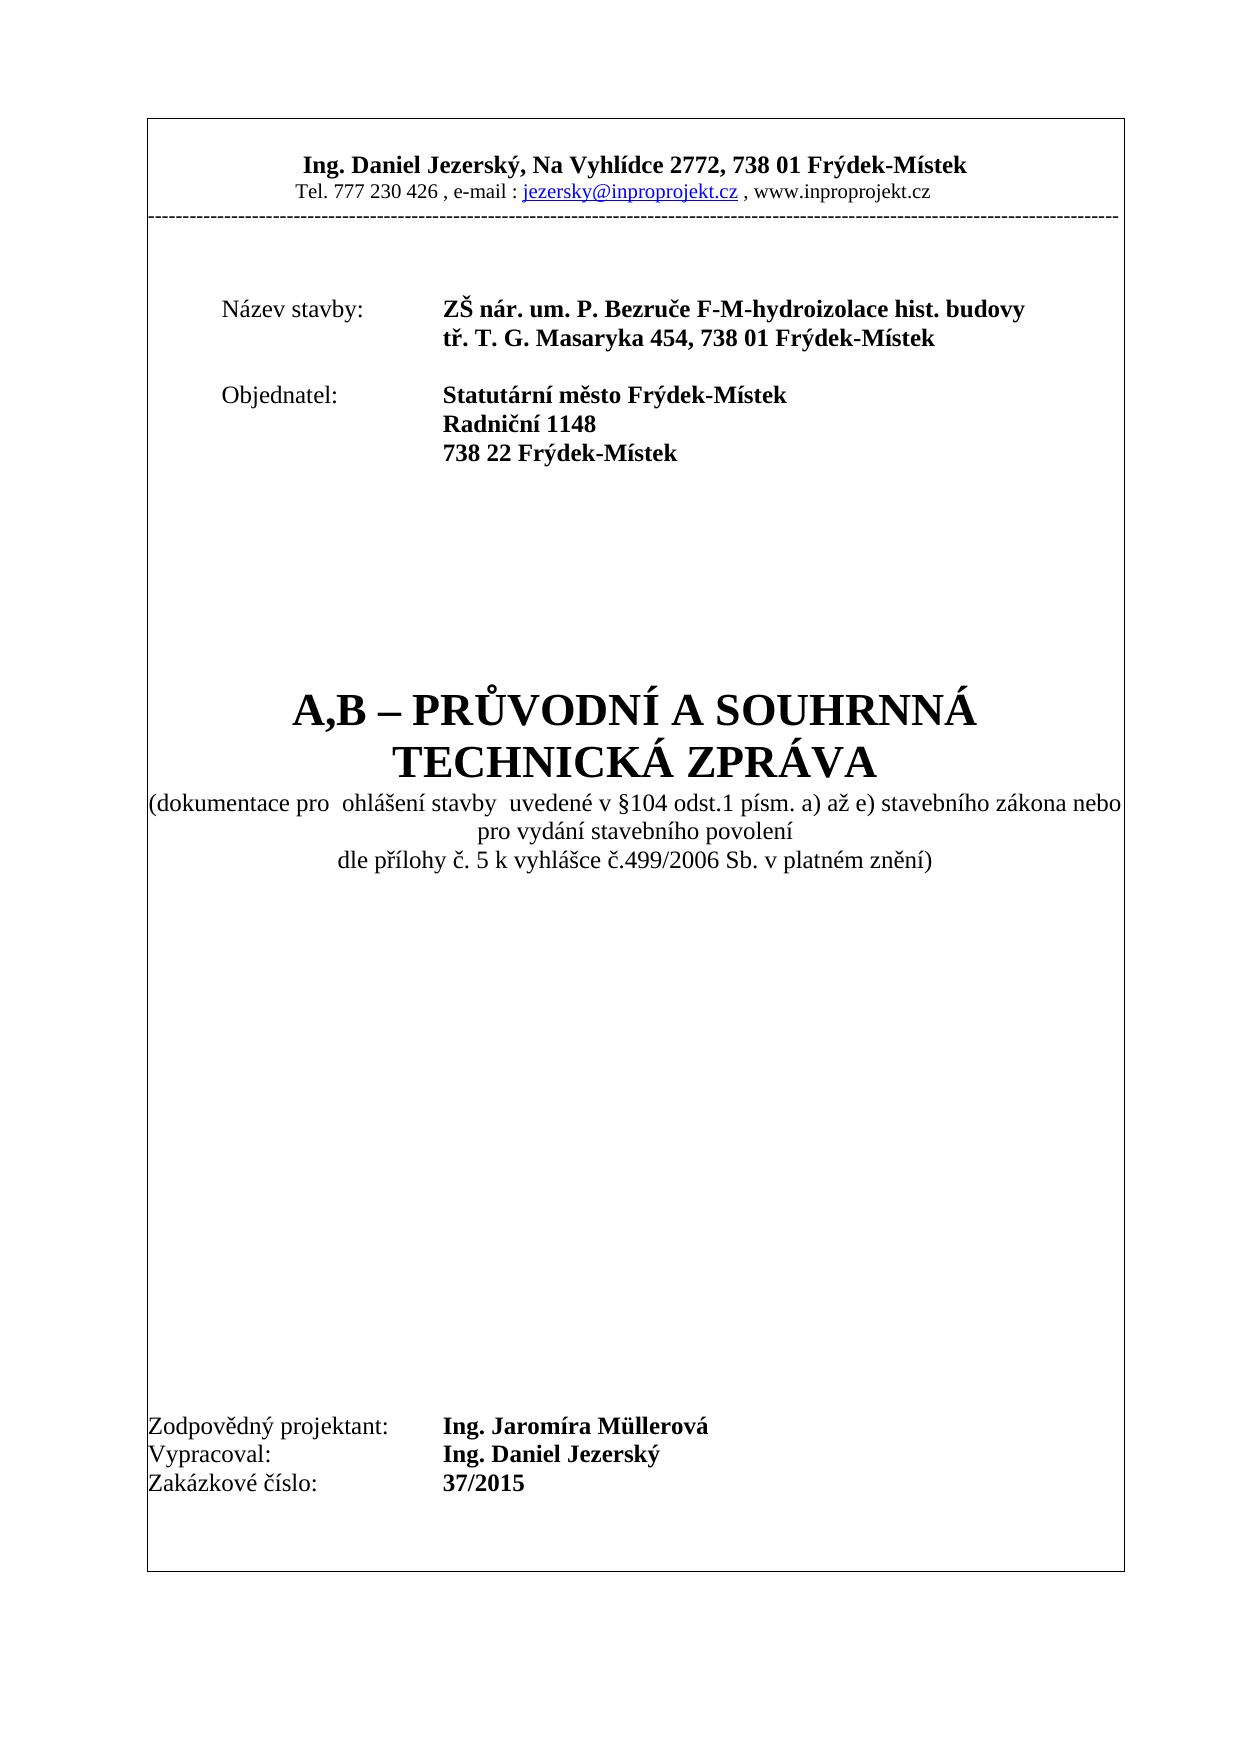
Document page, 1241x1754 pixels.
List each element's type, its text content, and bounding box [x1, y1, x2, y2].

text 738 22 Frýdek-Místek [148, 438, 1122, 466]
text Zakázkové číslo: 37/2015 [148, 1468, 1122, 1497]
text (dokumentace pro ohlášení stavby uvedené v §104 odst.1 písm. a) až e) stavebního zákona nebo pro vydání stavebního povolení [148, 788, 1122, 845]
text dle přílohy č. 5 k vyhlášce č.499/2006 Sb. v platném znění) [148, 845, 1122, 874]
subtitle Ing. Daniel Jezerský, Na Vyhlídce 2772, 738 01 Frýdek-Místek [148, 150, 1122, 179]
text tř. T. G. Masaryka 454, 738 01 Frýdek-Místek [148, 323, 1122, 351]
text Název stavby: ZŠ nár. um. P. Bezruče F-M-hydroizolace hist. budovy [148, 294, 1122, 323]
text Tel. 777 230 426 , e-mail : jezersky@inproprojekt.cz , www.inproprojekt.cz [148, 179, 1122, 203]
text Radniční 1148 [148, 409, 1122, 438]
text Vypracoval: Ing. Daniel Jezerský [148, 1439, 1122, 1468]
text Objednatel: Statutární město Frýdek-Místek [148, 380, 1122, 409]
text Zodpovědný projektant: Ing. Jaromíra Müllerová [148, 1411, 1122, 1439]
text A,B – PRŮVODNÍ A SOUHRNNÁ TECHNICKÁ ZPRÁVA [148, 682, 1122, 788]
text -------------------------------------------------------------------------------------------------------------------------------------------- [148, 203, 1122, 227]
